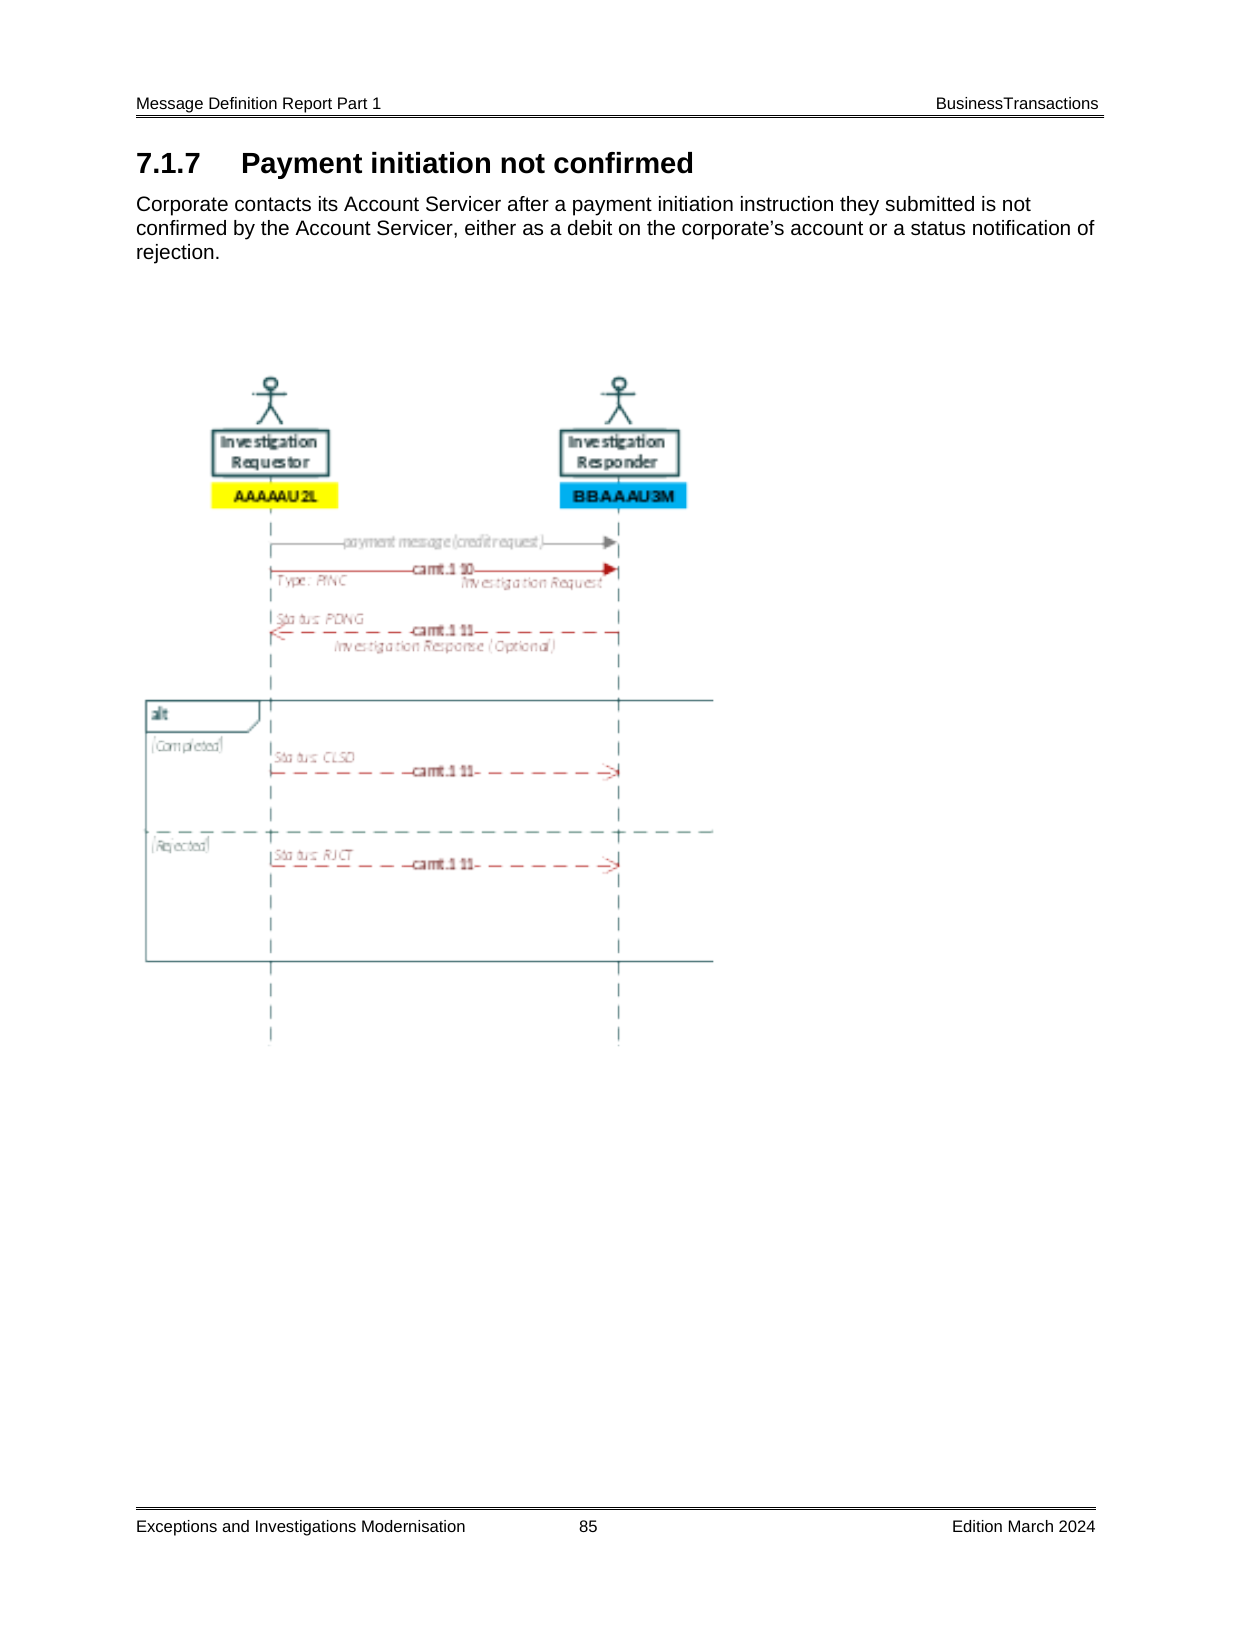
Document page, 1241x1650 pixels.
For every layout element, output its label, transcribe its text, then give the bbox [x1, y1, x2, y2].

subtitle Payment initiation not confirmed [136, 146, 1104, 179]
text Corporate contacts its Account Servicer after a payment initiation instruction they submitted is not confirmed by the Account Servicer, either as a debit on the corporate’s account or a status notification of rejection. [136, 192, 1104, 264]
